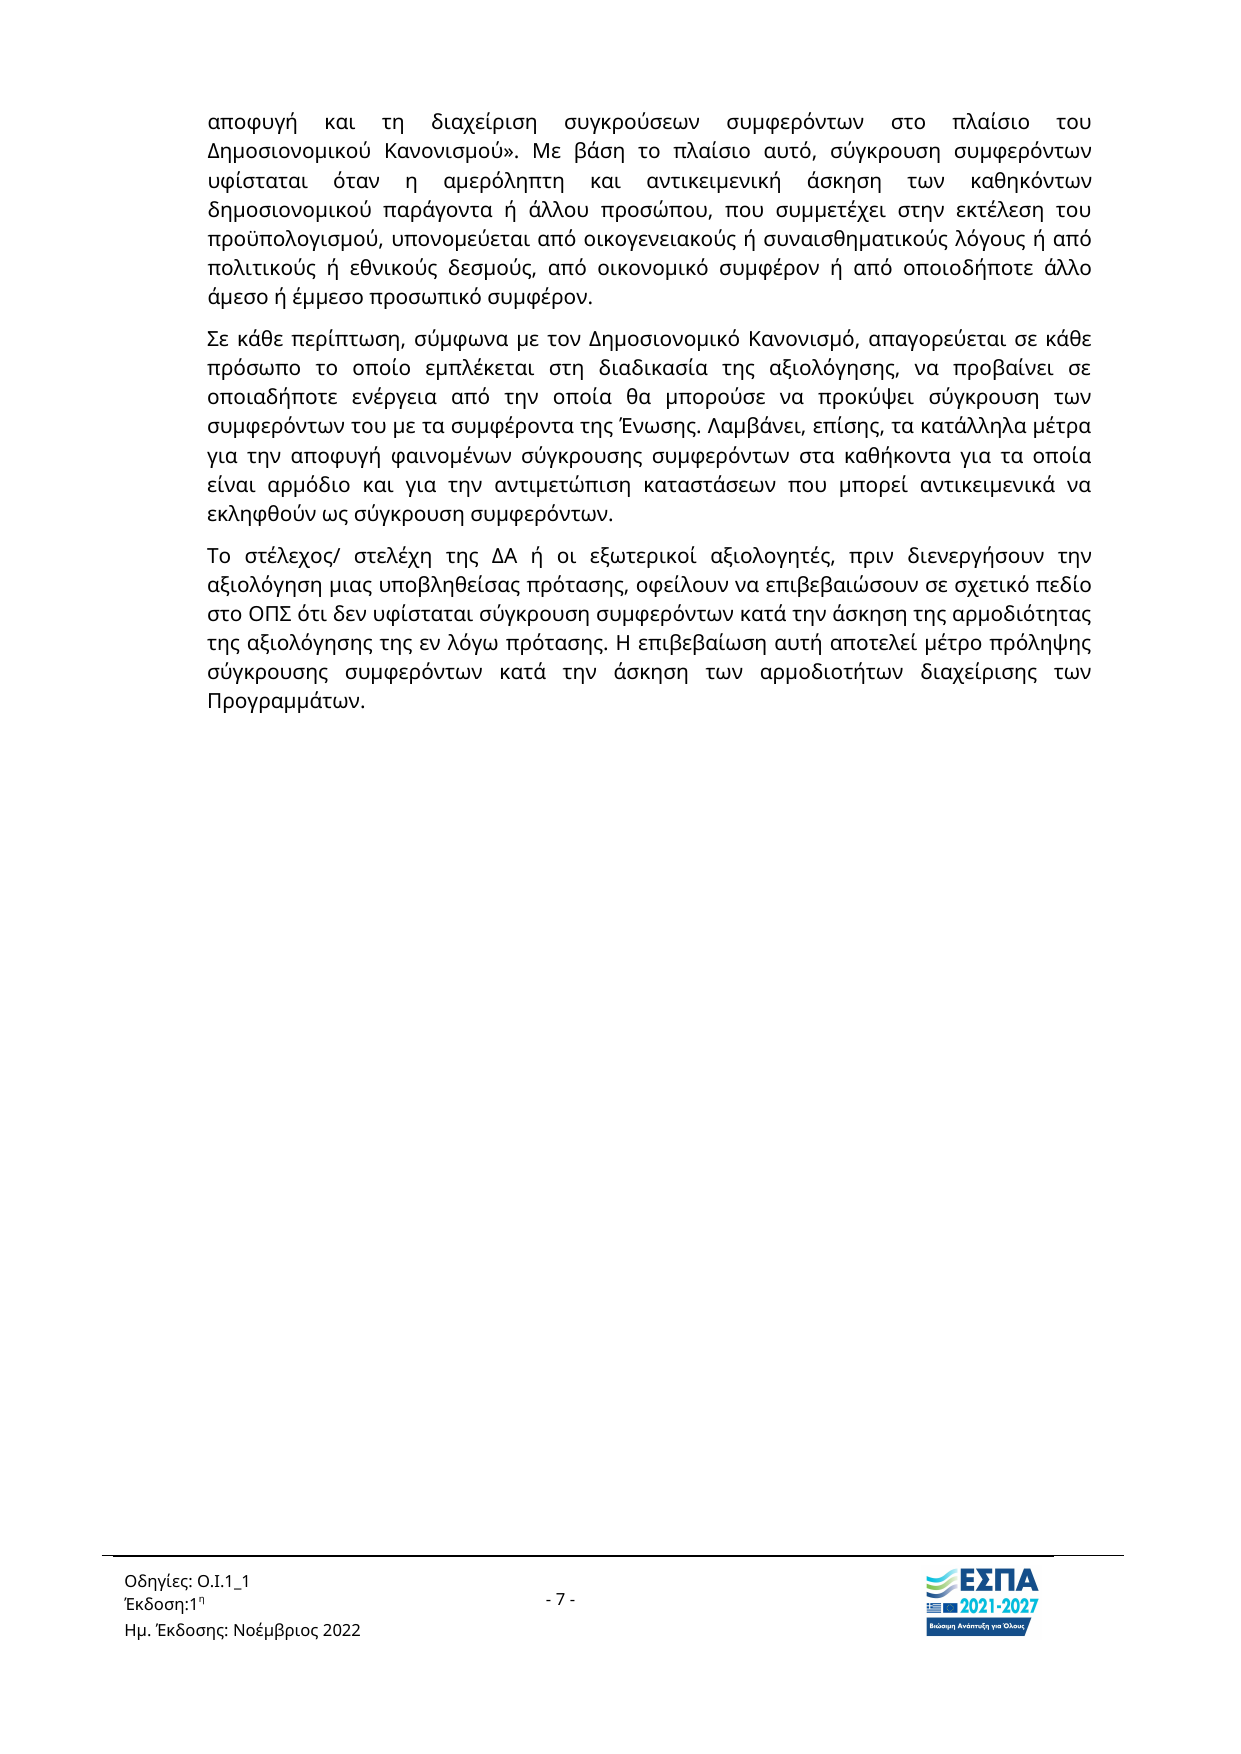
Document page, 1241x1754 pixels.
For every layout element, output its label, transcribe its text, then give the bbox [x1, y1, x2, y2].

text Το στέλεχος/ στελέχη της ΔΑ ή οι εξωτερικοί αξιολογητές, πριν διενεργήσουν την αξιολόγηση μιας υποβληθείσας πρότασης, οφείλουν να επιβεβαιώσουν σε σχετικό πεδίο στο ΟΠΣ ότι δεν υφίσταται σύγκρουση συμφερόντων κατά την άσκηση της αρμοδιότητας της αξιολόγησης της εν λόγω πρότασης. Η επιβεβαίωση αυτή αποτελεί μέτρο πρόληψης σύγκρουσης συμφερόντων κατά την άσκηση των αρμοδιοτήτων διαχείρισης των Προγραμμάτων. [207, 540, 1093, 715]
picture [920, 1565, 1043, 1640]
text Σε κάθε περίπτωση, σύμφωνα με τον Δημοσιονομικό Κανονισμό, απαγορεύεται σε κάθε πρόσωπο το οποίο εμπλέκεται στη διαδικασία της αξιολόγησης, να προβαίνει σε οποιαδήποτε ενέργεια από την οποία θα μπορούσε να προκύψει σύγκρουση των συμφερόντων του με τα συμφέροντα της Ένωσης. Λαμβάνει, επίσης, τα κατάλληλα μέτρα για την αποφυγή φαινομένων σύγκρουσης συμφερόντων στα καθήκοντα για τα οποία είναι αρμόδιο και για την αντιμετώπιση καταστάσεων που μπορεί αντικειμενικά να εκληφθούν ως σύγκρουση συμφερόντων. [207, 323, 1093, 527]
